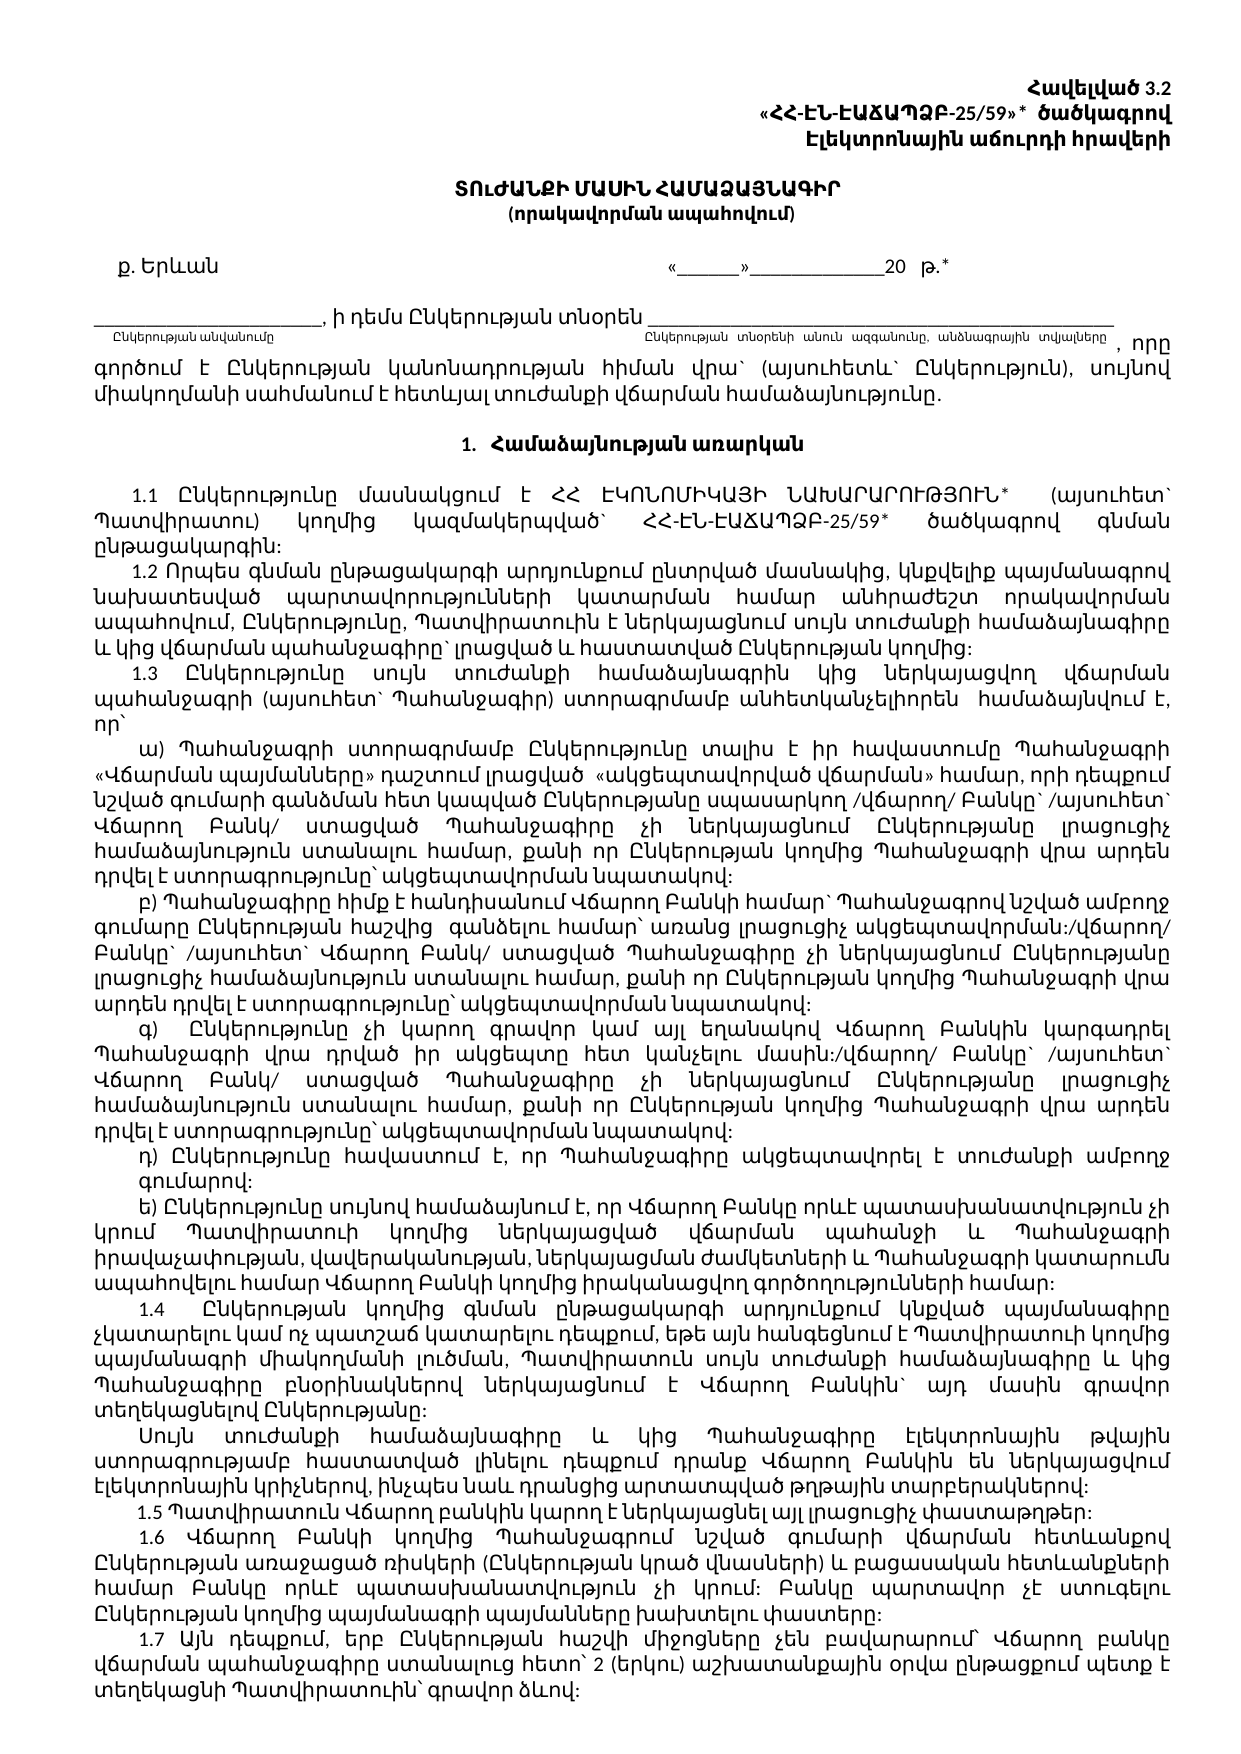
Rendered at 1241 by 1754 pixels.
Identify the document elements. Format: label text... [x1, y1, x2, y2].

text ք. Երևան «______»_____________20 թ.* [94, 254, 1171, 279]
text ՏՈւԺԱՆՔԻ ՄԱՍԻՆ ՀԱՄԱՁԱՅՆԱԳԻՐ [94, 177, 1171, 202]
text 1.6 Վճարող Բանկի կողմից Պահանջագրում նշված գումարի վճարման հետևանքով Ընկերության առաջացած ռիսկերի (Ընկերության կրած վնասների) և բացասական հետևանքների համար Բանկը որևէ պատասխանատվություն չի կրում: Բանկը պարտավոր չէ ստուգելու Ընկերության կողմից պայմանագրի պայմանները խախտելու փաստերը: [94, 1524, 1171, 1626]
text դ) Ընկերությունը հավաստում է, որ Պահանջագիրը ակցեպտավորել է տուժանքի ամբողջ գումարով: [138, 1143, 1171, 1194]
text գ) Ընկերությունը չի կարող գրավոր կամ այլ եղանակով Վճարող Բանկին կարգադրել Պահանջագրի վրա դրված իր ակցեպտը հետ կանչելու մասին:/վճարող/ Բանկը` /այսուհետ` Վճարող Բանկ/ ստացված Պահանջագիրը չի ներկայացնում Ընկերությանը լրացուցիչ համաձայնություն ստանալու համար, քանի որ Ընկերության կողմից Պահանջագրի վրա արդեն դրվել է ստորագրությունը՝ ակցեպտավորման նպատակով: [94, 1016, 1171, 1143]
text բ) Պահանջագիրը հիմք է հանդիսանում Վճարող Բանկի համար` Պահանջագրով նշված ամբողջ գումարը Ընկերության հաշվից գանձելու համար՝ առանց լրացուցիչ ակցեպտավորման:/վճարող/ Բանկը` /այսուհետ` Վճարող Բանկ/ ստացված Պահանջագիրը չի ներկայացնում Ընկերությանը լրացուցիչ համաձայնություն ստանալու համար, քանի որ Ընկերության կողմից Պահանջագրի վրա արդեն դրվել է ստորագրությունը՝ ակցեպտավորման նպատակով: [94, 889, 1171, 1016]
text Ընկերության անվանումը Ընկերության տնօրենի անուն ազգանունը, անձնագրային տվյալները , որը գործում է Ընկերության կանոնադրության հիման վրա` (այսուհետև` Ընկերություն), սույնով միակողմանի սահմանում է հետևյալ տուժանքի վճարման համաձայնությունը. [94, 330, 1171, 406]
text 1.4 Ընկերության կողմից գնման ընթացակարգի արդյունքում կնքված պայմանագիրը չկատարելու կամ ոչ պատշաճ կատարելու դեպքում, եթե այն հանգեցնում է Պատվիրատուի կողմից պայմանագրի միակողմանի լուծման, Պատվիրատուն սույն տուժանքի համաձայնագիրը և կից Պահանջագիրը բնօրինակներով ներկայացնում է Վճարող Բանկին` այդ մասին գրավոր տեղեկացնելով Ընկերությանը: [94, 1296, 1171, 1423]
text «ՀՀ-ԷՆ-ԷԱՃԱՊՁԲ-25/59»* ծածկագրով [94, 100, 1171, 126]
text 1.1 Ընկերությունը մասնակցում է ՀՀ ԷԿՈՆՈՄԻԿԱՅԻ ՆԱԽԱՐԱՐՈՒԹՅՈՒՆ* (այսուհետ` Պատվիրատու) կողմից կազմակերպված` ՀՀ-ԷՆ-ԷԱՃԱՊՁԲ-25/59* ծածկագրով գնման ընթացակարգին: [94, 482, 1171, 559]
text 1. Համաձայնության առարկան [94, 432, 1171, 457]
text ե) Ընկերությունը սույնով համաձայնում է, որ Վճարող Բանկը որևէ պատասխանատվություն չի կրում Պատվիրատուի կողմից ներկայացված վճարման պահանջի և Պահանջագրի իրավաչափության, վավերականության, ներկայացման ժամկետների և Պահանջագրի կատարումն ապահովելու համար Վճարող Բանկի կողմից իրականացվող գործողությունների համար: [94, 1194, 1171, 1296]
text Հավելված 3.2 [94, 75, 1171, 100]
text 1.3 Ընկերությունը սույն տուժանքի համաձայնագրին կից ներկայացվող վճարման պահանջագրի (այսուհետ` Պահանջագիր) ստորագրմամբ անհետկանչելիորեն համաձայնվում է, որ՝ [94, 660, 1171, 737]
text ______________________, ի դեմս Ընկերության տնօրեն _____________________________________________ [94, 304, 1171, 330]
text ա) Պահանջագրի ստորագրմամբ Ընկերությունը տալիս է իր հավաստումը Պահանջագրի «Վճարման պայմանները» դաշտում լրացված «ակցեպտավորված վճարման» համար, որի դեպքում նշված գումարի գանձման հետ կապված Ընկերությանը սպասարկող /վճարող/ Բանկը` /այսուհետ` Վճարող Բանկ/ ստացված Պահանջագիրը չի ներկայացնում Ընկերությանը լրացուցիչ համաձայնություն ստանալու համար, քանի որ Ընկերության կողմից Պահանջագրի վրա արդեն դրվել է ստորագրությունը՝ ակցեպտավորման նպատակով: [94, 737, 1171, 889]
text 1.5 Պատվիրատուն Վճարող բանկին կարող է ներկայացնել այլ լրացուցիչ փաստաթղթեր: [94, 1499, 1171, 1524]
text 1.2 Որպես գնման ընթացակարգի արդյունքում ընտրված մասնակից, կնքվելիք պայմանագրով նախատեսված պարտավորությունների կատարման համար անհրաժեշտ որակավորման ապահովում, Ընկերությունը, Պատվիրատուին է ներկայացնում սույն տուժանքի համաձայնագիրը և կից վճարման պահանջագիրը` լրացված և հաստատված Ընկերության կողմից: [94, 559, 1171, 660]
text Էլեկտրոնային աճուրդի հրավերի [94, 126, 1171, 151]
text (որակավորման ապահովում) [94, 202, 1171, 225]
text Սույն տուժանքի համաձայնագիրը և կից Պահանջագիրը էլեկտրոնային թվային ստորագրությամբ հաստատված լինելու դեպքում դրանք Վճարող Բանկին են ներկայացվում էլեկտրոնային կրիչներով, ինչպես նաև դրանցից արտատպված թղթային տարբերակներով: [94, 1423, 1171, 1499]
text 1.7 Այն դեպքում, երբ Ընկերության հաշվի միջոցները չեն բավարարում՝ Վճարող բանկը վճարման պահանջագիրը ստանալուց հետո՝ 2 (երկու) աշխատանքային օրվա ընթացքում պետք է տեղեկացնի Պատվիրատուին՝ գրավոր ձևով: [94, 1626, 1171, 1702]
